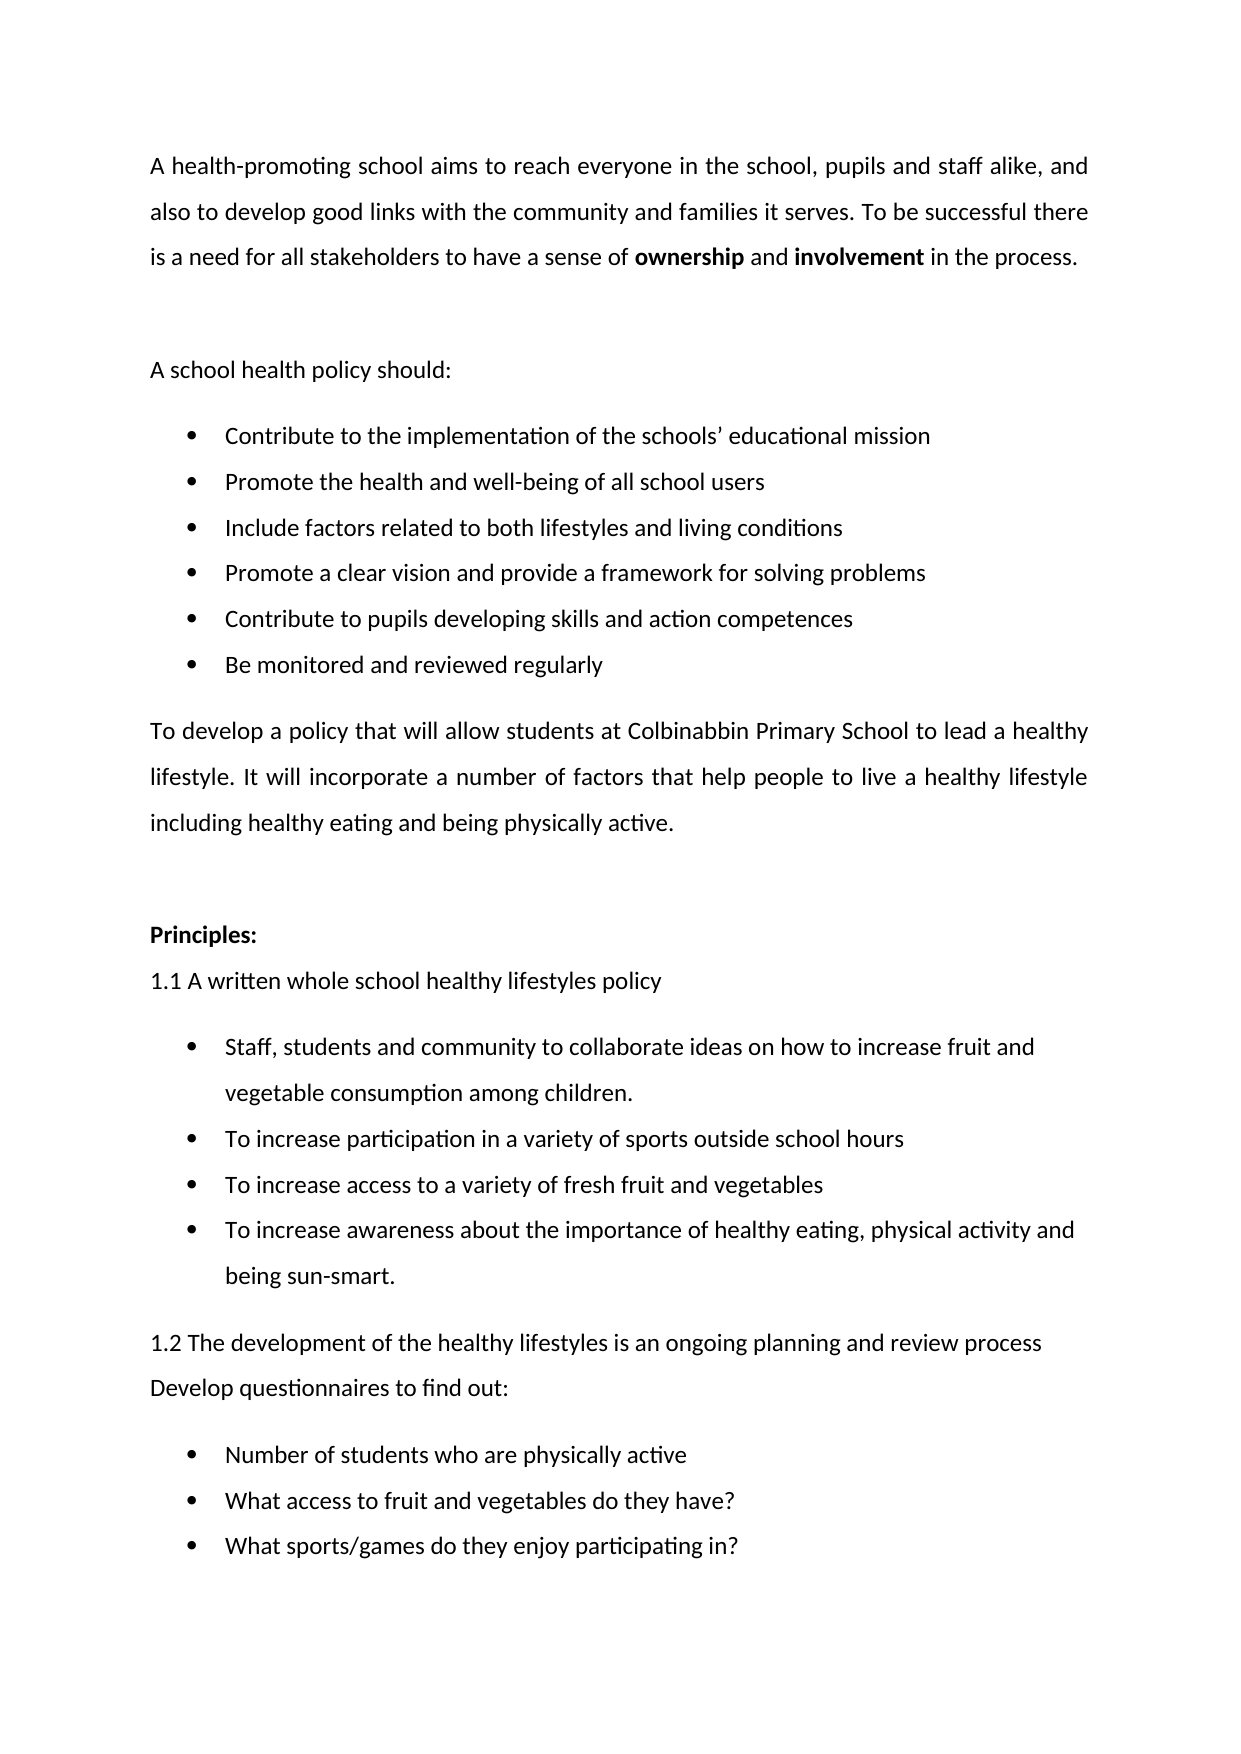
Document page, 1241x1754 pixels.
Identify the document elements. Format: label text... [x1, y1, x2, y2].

list Number of students who are physically active [187, 1439, 1090, 1469]
list To increase access to a variety of fresh fruit and vegetables [187, 1169, 1090, 1199]
list Staff, students and community to collaborate ideas on how to increase fruit and vegetable consumption among children. [187, 1032, 1090, 1108]
text A health-promoting school aims to reach everyone in the school, pupils and staff alike, and also to develop good links with the community and families it serves. To be successful there is a need for all stakeholders to have a sense of ownership and involvement in the process. [150, 150, 1090, 272]
text To develop a policy that will allow students at Colbinabbin Primary School to lead a healthy lifestyle. It will incorporate a number of factors that help people to live a healthy lifestyle including healthy eating and being physically active. [150, 716, 1090, 837]
text A school health policy should: [150, 308, 1090, 384]
list Contribute to pupils developing skills and action competences [187, 603, 1090, 634]
list Include factors related to both lifestyles and living conditions [187, 512, 1090, 542]
list Promote a clear vision and provide a framework for solving problems [187, 557, 1090, 588]
list Be monitored and reviewed regularly [187, 649, 1090, 679]
text Principles: 1.1 A written whole school healthy lifestyles policy [150, 873, 1090, 996]
list Contribute to the implementation of the schools’ educational mission [187, 420, 1090, 451]
list To increase participation in a variety of sports outside school hours [187, 1123, 1090, 1153]
list What sports/games do they enjoy participating in? [187, 1531, 1090, 1561]
list What access to fruit and vegetables do they have? [187, 1485, 1090, 1515]
list Promote the health and well-being of all school users [187, 466, 1090, 497]
list To increase awareness about the importance of healthy eating, physical activity and being sun-smart. [187, 1214, 1090, 1291]
text 1.2 The development of the healthy lifestyles is an ongoing planning and review process Develop questionnaires to find out: [150, 1327, 1090, 1403]
